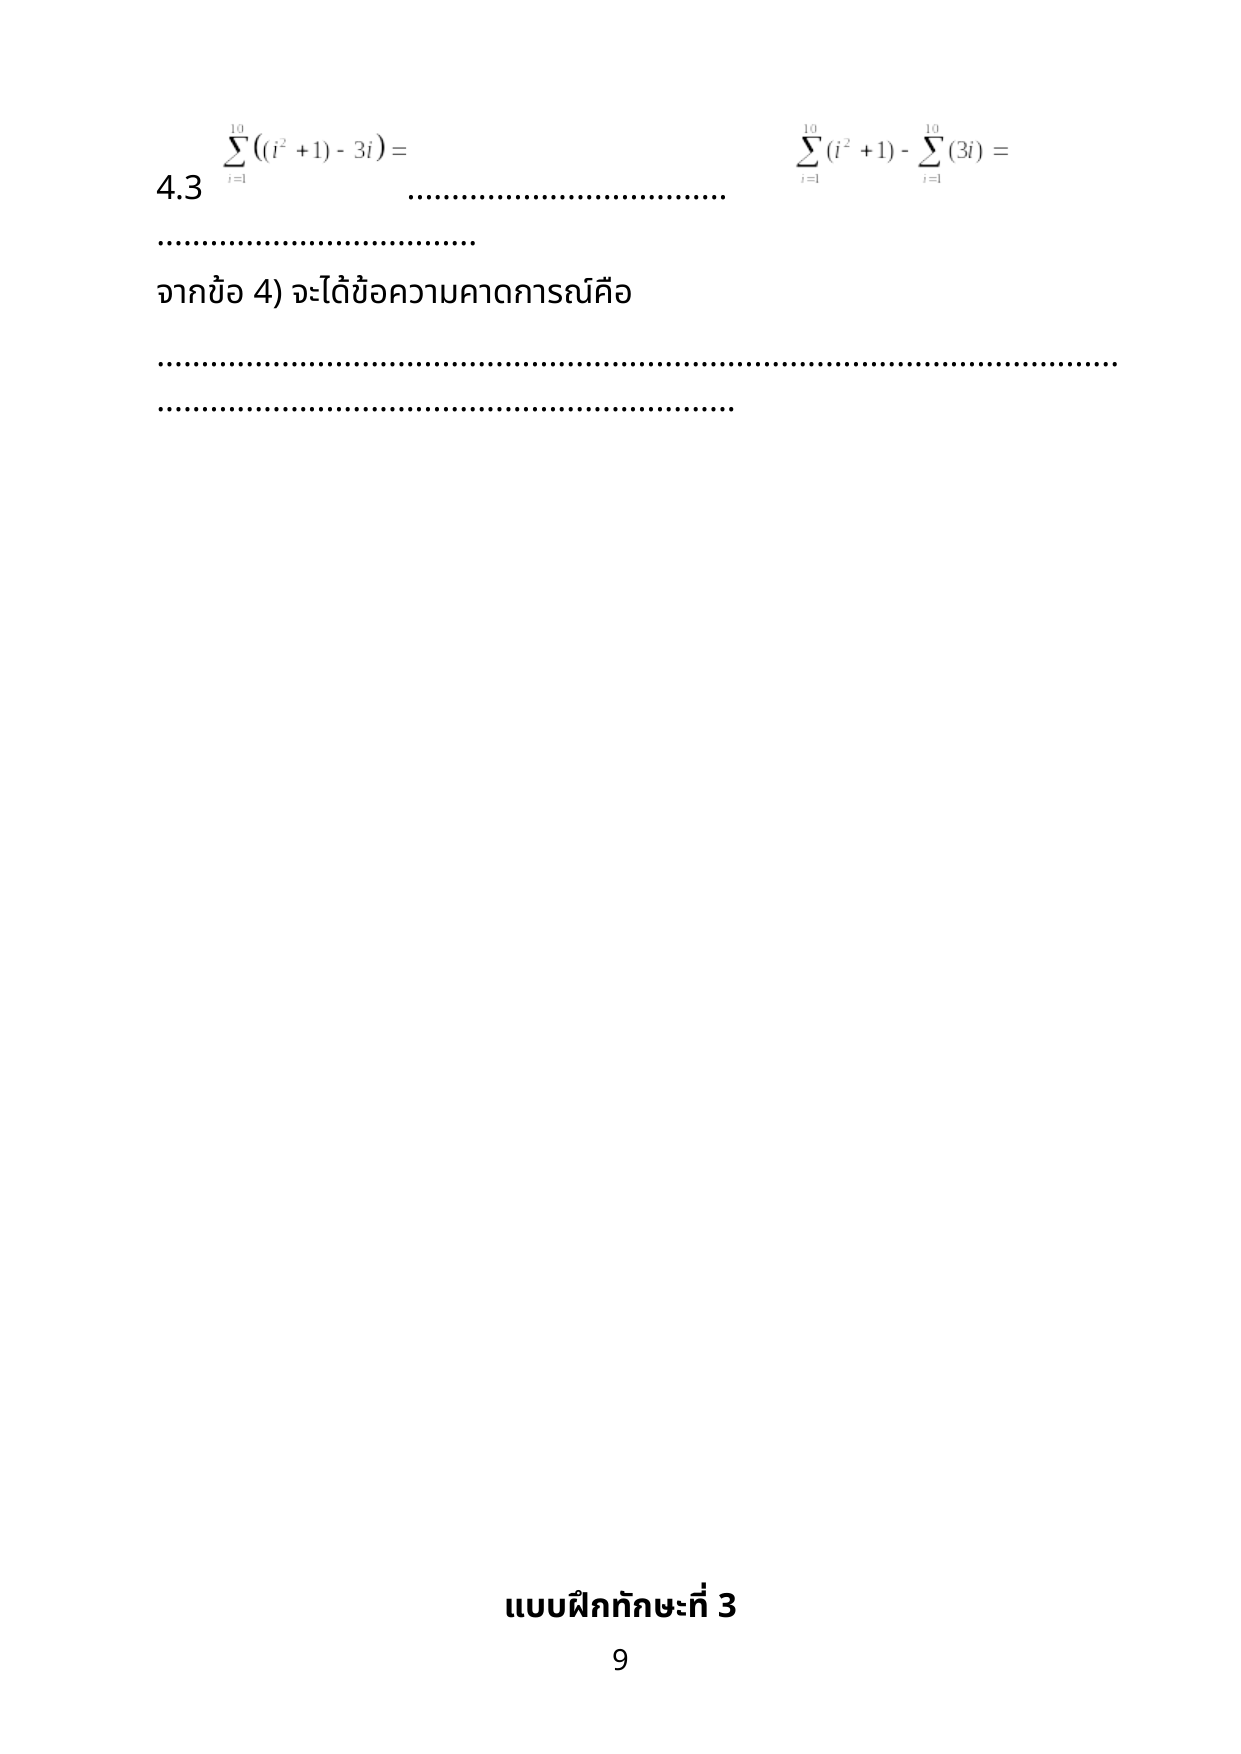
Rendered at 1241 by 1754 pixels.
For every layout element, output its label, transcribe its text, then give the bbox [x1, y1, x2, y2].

text จากข้อ 4) จะได้ข้อความคาดการณ์คือ [156, 267, 1122, 318]
text แบบฝึกทักษะที่ 3 [118, 1582, 1122, 1633]
text ............................................................................................................................................................................. [156, 331, 1122, 421]
text 4.3 .................................... .................................... [156, 118, 1122, 255]
